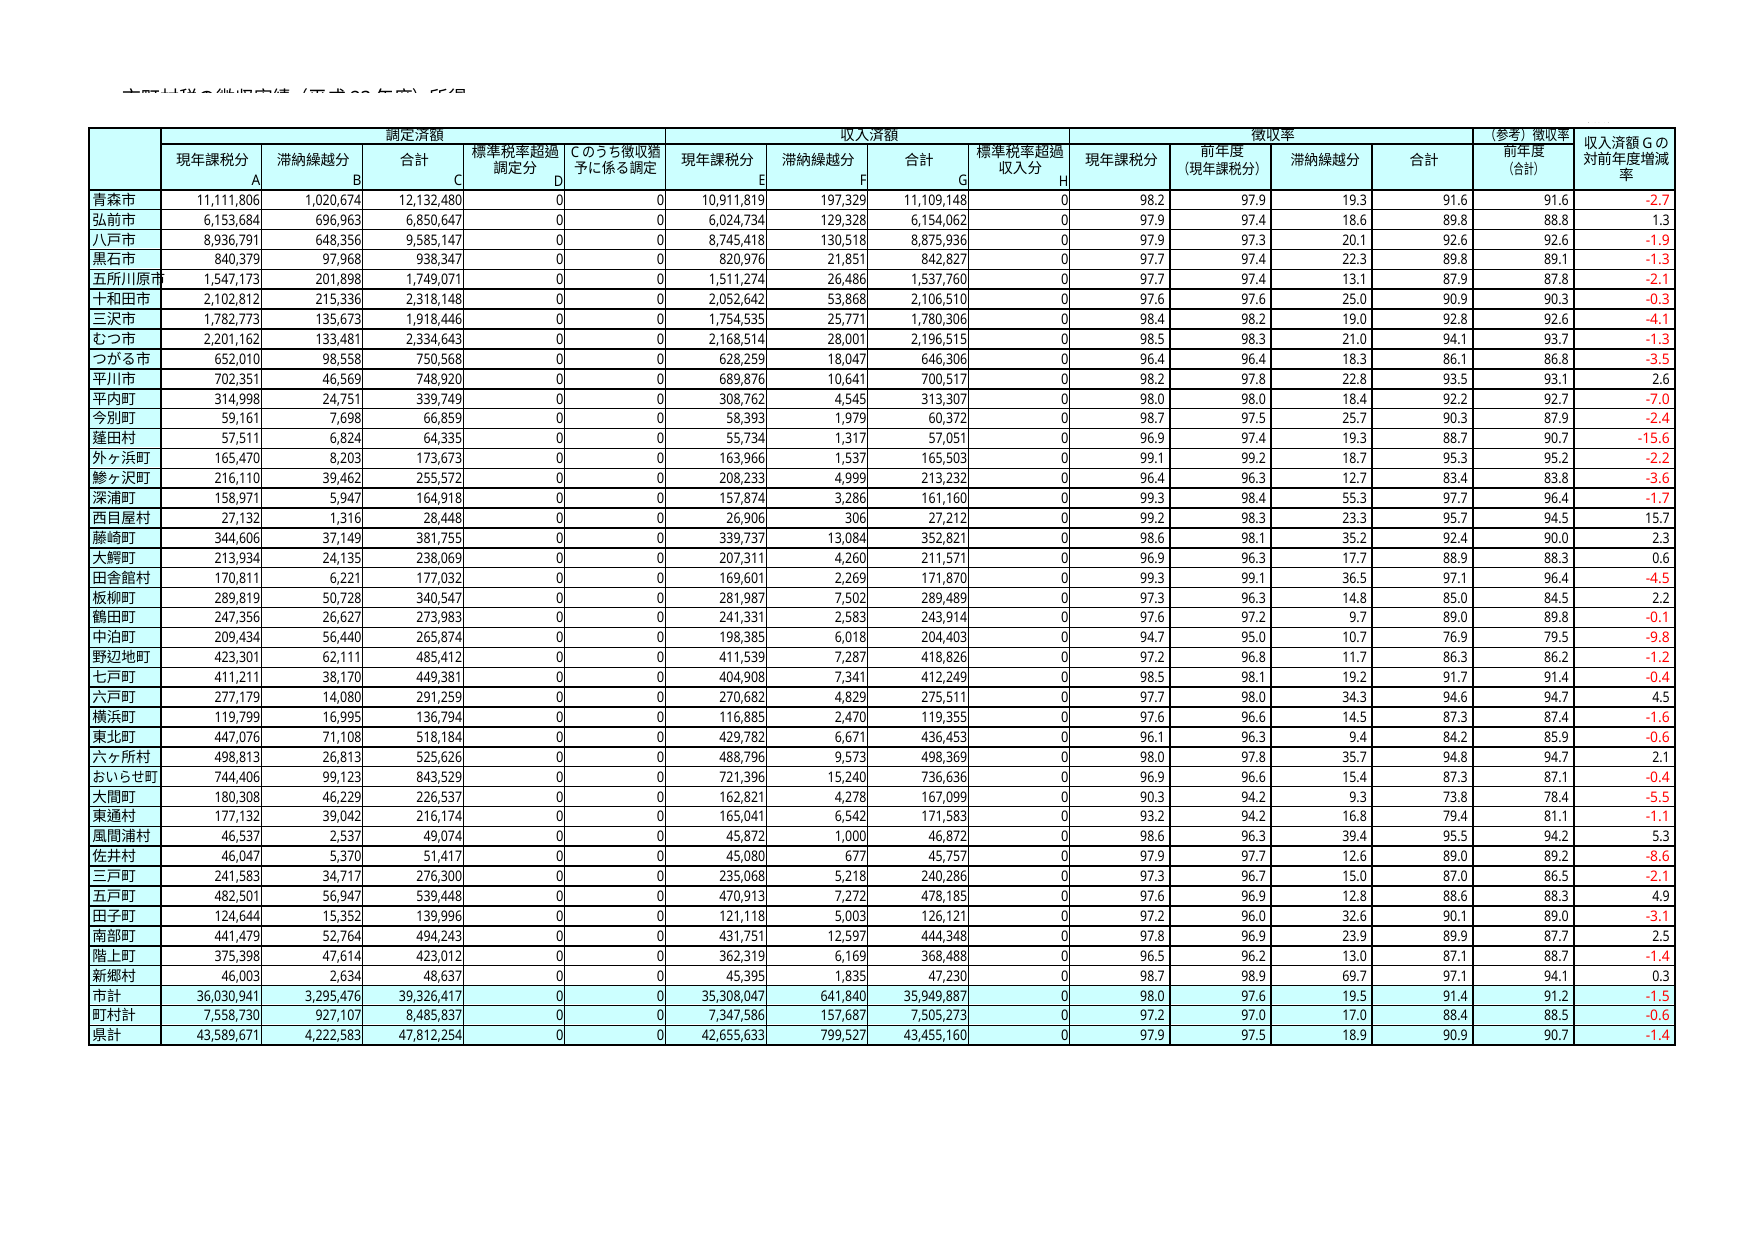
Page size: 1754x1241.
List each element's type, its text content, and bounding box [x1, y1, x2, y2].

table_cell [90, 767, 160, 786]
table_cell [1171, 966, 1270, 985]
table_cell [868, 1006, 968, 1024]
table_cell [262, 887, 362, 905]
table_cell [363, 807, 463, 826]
table_cell 22.3 [1272, 250, 1371, 268]
table_cell 1,547,173 [162, 270, 261, 288]
table_cell 87.9 [1474, 409, 1573, 428]
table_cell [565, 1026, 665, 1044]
table_cell -0.3 [1575, 290, 1674, 308]
table_cell 0 [565, 409, 665, 428]
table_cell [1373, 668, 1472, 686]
table_cell 1,317 [767, 429, 867, 447]
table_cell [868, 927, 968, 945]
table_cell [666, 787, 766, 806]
table_cell 93.7 [1474, 330, 1573, 348]
table_cell 0 [969, 330, 1069, 348]
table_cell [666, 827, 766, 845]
table_cell 1,918,446 [363, 310, 463, 328]
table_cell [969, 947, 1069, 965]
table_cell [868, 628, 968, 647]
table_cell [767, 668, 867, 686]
table_cell 前年度 （現年課税分） [1171, 145, 1270, 189]
table_cell 1,537 [767, 449, 867, 467]
table_cell 820,976 [666, 250, 766, 268]
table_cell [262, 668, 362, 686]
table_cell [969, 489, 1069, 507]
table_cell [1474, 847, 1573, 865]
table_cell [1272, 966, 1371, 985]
table_cell 蓬田村 [90, 429, 160, 447]
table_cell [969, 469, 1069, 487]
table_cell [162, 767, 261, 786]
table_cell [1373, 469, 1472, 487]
table_cell 2,196,515 [868, 330, 968, 348]
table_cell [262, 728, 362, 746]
table_cell 97.9 [1171, 191, 1270, 209]
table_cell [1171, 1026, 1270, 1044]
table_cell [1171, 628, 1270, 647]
table_cell 2,318,148 [363, 290, 463, 308]
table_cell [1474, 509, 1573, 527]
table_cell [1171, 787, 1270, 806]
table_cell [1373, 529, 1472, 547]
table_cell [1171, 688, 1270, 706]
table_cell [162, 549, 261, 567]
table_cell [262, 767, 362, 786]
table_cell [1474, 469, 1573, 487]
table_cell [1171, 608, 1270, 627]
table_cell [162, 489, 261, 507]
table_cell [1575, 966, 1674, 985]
table_cell 700,517 [868, 370, 968, 388]
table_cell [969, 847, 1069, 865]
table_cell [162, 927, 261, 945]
table_cell 96.9 [1070, 429, 1169, 447]
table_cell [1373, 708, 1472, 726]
table_cell 28,001 [767, 330, 867, 348]
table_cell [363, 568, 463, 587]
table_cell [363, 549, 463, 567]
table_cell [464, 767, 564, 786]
table_header 徴収率 [1070, 129, 1472, 143]
table_cell 2,052,642 [666, 290, 766, 308]
table_cell 97.8 [1171, 370, 1270, 388]
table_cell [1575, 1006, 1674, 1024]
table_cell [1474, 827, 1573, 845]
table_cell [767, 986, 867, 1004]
table_cell 0 [464, 350, 564, 368]
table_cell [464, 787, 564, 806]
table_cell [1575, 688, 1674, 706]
table_cell 750,568 [363, 350, 463, 368]
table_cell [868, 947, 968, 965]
table_cell 842,827 [868, 250, 968, 268]
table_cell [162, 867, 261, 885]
table_cell 6,154,062 [868, 210, 968, 229]
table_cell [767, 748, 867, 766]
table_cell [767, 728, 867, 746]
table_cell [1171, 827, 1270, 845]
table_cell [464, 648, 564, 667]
table_cell 98.7 [1070, 409, 1169, 428]
table_cell 2,201,162 [162, 330, 261, 348]
table_cell 2,102,812 [162, 290, 261, 308]
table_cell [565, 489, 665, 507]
table_cell 97.4 [1171, 210, 1270, 229]
table_cell 91.6 [1474, 191, 1573, 209]
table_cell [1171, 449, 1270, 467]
table_cell 97.9 [1070, 230, 1169, 248]
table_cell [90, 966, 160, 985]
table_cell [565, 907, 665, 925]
table_cell 1,020,674 [262, 191, 362, 209]
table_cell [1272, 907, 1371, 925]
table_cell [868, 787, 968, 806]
table_cell 0 [969, 409, 1069, 428]
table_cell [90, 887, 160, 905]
table_cell 18.4 [1272, 390, 1371, 408]
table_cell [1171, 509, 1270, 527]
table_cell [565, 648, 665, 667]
table_cell 133,481 [262, 330, 362, 348]
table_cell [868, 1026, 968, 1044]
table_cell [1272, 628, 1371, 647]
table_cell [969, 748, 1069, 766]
table_cell 0 [969, 290, 1069, 308]
table_cell -2.4 [1575, 409, 1674, 428]
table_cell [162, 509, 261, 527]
table_cell 0 [565, 330, 665, 348]
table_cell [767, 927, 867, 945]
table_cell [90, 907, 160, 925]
table_cell 2.6 [1575, 370, 1674, 388]
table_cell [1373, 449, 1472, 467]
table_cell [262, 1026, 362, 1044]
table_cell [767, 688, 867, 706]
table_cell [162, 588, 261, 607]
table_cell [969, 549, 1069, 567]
table_cell -3.5 [1575, 350, 1674, 368]
table_cell 98,558 [262, 350, 362, 368]
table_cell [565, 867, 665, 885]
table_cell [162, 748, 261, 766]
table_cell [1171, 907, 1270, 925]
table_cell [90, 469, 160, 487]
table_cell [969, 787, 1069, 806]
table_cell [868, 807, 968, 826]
table_cell 4,545 [767, 390, 867, 408]
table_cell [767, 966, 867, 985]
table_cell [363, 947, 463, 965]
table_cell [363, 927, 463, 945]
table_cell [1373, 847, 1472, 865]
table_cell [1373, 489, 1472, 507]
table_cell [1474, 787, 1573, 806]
table_cell 173,673 [363, 449, 463, 467]
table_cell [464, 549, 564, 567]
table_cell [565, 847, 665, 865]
table_cell つがる市 [90, 350, 160, 368]
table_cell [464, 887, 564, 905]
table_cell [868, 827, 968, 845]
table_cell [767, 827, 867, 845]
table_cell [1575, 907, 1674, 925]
table_cell 92.8 [1373, 310, 1472, 328]
table_cell 滞納繰越分 F [767, 145, 867, 189]
table_cell 24,751 [262, 390, 362, 408]
table_cell 2,168,514 [666, 330, 766, 348]
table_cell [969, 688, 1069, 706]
table_cell 黒石市 [90, 250, 160, 268]
table_cell 94.1 [1373, 330, 1472, 348]
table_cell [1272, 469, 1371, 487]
table_cell 55,734 [666, 429, 766, 447]
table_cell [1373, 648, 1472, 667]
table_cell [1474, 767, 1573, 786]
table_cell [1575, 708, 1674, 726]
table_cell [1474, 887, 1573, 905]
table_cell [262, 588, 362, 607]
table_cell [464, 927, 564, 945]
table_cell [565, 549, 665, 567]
table_cell 1,749,071 [363, 270, 463, 288]
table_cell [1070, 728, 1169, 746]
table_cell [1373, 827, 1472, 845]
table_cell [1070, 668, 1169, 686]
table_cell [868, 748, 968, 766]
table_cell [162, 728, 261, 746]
table_cell 92.2 [1373, 390, 1472, 408]
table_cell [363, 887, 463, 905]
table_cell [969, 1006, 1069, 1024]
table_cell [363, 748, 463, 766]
table_cell 88.8 [1474, 210, 1573, 229]
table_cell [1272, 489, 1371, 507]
table_cell 0 [565, 429, 665, 447]
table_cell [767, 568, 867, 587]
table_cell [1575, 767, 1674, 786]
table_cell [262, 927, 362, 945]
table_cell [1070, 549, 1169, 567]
table_cell 97.9 [1070, 210, 1169, 229]
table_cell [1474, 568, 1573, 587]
table_cell 7,698 [262, 409, 362, 428]
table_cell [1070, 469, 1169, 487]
table_cell 339,749 [363, 390, 463, 408]
table_cell 19.0 [1272, 310, 1371, 328]
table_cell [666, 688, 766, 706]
table_cell 平川市 [90, 370, 160, 388]
table_cell 58,393 [666, 409, 766, 428]
table_cell -2.1 [1575, 270, 1674, 288]
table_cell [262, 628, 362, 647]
table_cell 53,868 [767, 290, 867, 308]
table_cell 現年課税分 E [666, 145, 766, 189]
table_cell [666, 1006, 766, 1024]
table_cell 0 [969, 210, 1069, 229]
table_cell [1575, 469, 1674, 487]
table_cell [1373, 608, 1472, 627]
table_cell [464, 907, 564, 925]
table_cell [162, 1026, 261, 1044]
table_cell 0 [464, 310, 564, 328]
table_cell 6,024,734 [666, 210, 766, 229]
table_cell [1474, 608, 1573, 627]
table_cell 0 [565, 290, 665, 308]
table_cell 0 [969, 370, 1069, 388]
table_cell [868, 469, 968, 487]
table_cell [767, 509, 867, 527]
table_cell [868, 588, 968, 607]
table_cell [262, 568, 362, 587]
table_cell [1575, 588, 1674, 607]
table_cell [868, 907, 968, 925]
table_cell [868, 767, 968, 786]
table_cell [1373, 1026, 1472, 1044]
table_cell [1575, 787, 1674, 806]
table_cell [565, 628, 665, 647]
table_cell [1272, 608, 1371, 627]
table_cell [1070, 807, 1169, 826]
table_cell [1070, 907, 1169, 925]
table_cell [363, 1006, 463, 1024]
table_cell 13.1 [1272, 270, 1371, 288]
table_cell 2,334,643 [363, 330, 463, 348]
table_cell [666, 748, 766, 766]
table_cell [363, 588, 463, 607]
table_cell 8,875,936 [868, 230, 968, 248]
table_cell 0 [565, 370, 665, 388]
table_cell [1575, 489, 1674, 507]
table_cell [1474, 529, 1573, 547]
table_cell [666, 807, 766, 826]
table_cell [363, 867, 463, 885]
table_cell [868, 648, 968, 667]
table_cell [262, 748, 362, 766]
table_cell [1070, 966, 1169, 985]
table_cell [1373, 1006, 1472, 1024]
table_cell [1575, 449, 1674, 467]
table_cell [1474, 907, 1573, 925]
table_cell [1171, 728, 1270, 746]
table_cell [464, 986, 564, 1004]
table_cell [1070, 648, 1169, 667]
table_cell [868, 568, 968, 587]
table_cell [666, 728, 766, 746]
table_cell 652,010 [162, 350, 261, 368]
table_cell 96.4 [1070, 350, 1169, 368]
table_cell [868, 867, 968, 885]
table_cell 88.7 [1373, 429, 1472, 447]
table_cell 0 [565, 250, 665, 268]
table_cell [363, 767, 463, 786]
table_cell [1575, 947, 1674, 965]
table_cell 91.6 [1373, 191, 1472, 209]
table_cell 0 [565, 310, 665, 328]
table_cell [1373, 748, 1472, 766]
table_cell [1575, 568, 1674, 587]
table_cell 0 [464, 290, 564, 308]
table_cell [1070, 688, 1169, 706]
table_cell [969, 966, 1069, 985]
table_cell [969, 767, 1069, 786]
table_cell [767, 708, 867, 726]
table_cell 96.4 [1171, 350, 1270, 368]
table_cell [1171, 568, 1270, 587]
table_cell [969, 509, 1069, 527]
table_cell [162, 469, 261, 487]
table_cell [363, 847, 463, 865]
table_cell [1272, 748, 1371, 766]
table_cell 66,859 [363, 409, 463, 428]
table_cell 合計 [1373, 145, 1472, 189]
table_cell Cのうち徴収猶予に係る調定 [565, 145, 665, 189]
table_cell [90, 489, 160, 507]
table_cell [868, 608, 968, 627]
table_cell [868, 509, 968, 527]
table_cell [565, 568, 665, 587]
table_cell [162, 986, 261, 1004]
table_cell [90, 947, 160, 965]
table_cell 1,782,773 [162, 310, 261, 328]
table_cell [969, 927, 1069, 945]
table_cell 165,470 [162, 449, 261, 467]
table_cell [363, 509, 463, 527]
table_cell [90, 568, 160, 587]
table_cell 8,745,418 [666, 230, 766, 248]
table_cell 87.8 [1474, 270, 1573, 288]
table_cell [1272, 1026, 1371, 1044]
table_cell 0 [969, 350, 1069, 368]
table_cell 628,259 [666, 350, 766, 368]
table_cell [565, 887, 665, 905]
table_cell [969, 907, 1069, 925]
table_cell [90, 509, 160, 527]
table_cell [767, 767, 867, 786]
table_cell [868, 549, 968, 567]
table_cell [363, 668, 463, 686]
table_cell 89.1 [1474, 250, 1573, 268]
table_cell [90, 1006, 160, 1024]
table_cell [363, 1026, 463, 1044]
table_cell 0 [464, 330, 564, 348]
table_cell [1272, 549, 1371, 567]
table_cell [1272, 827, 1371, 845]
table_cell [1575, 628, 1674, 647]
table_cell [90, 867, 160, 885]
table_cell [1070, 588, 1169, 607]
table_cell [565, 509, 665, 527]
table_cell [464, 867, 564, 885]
table_cell 314,998 [162, 390, 261, 408]
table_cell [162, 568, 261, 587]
table_cell 19.3 [1272, 191, 1371, 209]
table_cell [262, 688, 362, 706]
table_cell 2,106,510 [868, 290, 968, 308]
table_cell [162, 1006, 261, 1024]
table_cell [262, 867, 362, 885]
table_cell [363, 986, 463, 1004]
table_cell 合計 G [868, 145, 968, 189]
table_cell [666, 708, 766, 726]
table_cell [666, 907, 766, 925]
table_cell 93.1 [1474, 370, 1573, 388]
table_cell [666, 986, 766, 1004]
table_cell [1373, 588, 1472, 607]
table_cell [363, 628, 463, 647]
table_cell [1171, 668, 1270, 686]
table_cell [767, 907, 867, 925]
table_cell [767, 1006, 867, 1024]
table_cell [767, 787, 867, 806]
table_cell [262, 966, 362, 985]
table_cell -15.6 [1575, 429, 1674, 447]
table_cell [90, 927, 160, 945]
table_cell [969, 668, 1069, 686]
table_cell 97.5 [1171, 409, 1270, 428]
table_cell 97.6 [1070, 290, 1169, 308]
table_cell 92.7 [1474, 390, 1573, 408]
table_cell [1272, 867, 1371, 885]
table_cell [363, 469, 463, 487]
table_cell 0 [565, 350, 665, 368]
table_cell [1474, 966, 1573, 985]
table_cell 0 [969, 230, 1069, 248]
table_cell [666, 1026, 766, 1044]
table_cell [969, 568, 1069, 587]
table_cell 9,585,147 [363, 230, 463, 248]
table_cell 20.1 [1272, 230, 1371, 248]
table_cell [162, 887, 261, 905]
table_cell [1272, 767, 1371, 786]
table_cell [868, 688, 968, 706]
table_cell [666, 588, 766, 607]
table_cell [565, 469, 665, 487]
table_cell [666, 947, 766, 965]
table_cell 0 [565, 210, 665, 229]
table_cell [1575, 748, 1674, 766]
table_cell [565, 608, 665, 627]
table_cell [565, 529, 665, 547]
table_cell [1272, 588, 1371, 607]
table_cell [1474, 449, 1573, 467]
table_cell 滞納繰越分 B [262, 145, 362, 189]
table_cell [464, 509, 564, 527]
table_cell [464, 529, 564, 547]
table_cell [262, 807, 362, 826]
table_cell 25,771 [767, 310, 867, 328]
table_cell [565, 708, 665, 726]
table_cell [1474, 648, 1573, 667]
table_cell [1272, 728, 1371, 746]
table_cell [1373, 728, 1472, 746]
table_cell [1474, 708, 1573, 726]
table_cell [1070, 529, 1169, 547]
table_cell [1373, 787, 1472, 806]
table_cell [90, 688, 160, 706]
table_cell 0 [565, 449, 665, 467]
table_cell 97.4 [1171, 250, 1270, 268]
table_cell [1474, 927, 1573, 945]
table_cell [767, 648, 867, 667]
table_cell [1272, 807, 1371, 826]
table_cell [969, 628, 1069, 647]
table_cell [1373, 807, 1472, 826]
table_cell 646,306 [868, 350, 968, 368]
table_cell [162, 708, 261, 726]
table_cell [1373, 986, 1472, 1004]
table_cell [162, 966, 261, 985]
table_cell 外ヶ浜町 [90, 449, 160, 467]
table_cell 8,936,791 [162, 230, 261, 248]
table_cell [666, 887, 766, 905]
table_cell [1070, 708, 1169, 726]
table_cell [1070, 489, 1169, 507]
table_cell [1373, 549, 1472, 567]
table_cell 22.8 [1272, 370, 1371, 388]
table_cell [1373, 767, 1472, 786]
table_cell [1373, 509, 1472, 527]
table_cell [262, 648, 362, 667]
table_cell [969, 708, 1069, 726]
table_cell -2.7 [1575, 191, 1674, 209]
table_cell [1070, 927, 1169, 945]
table_cell 0 [565, 191, 665, 209]
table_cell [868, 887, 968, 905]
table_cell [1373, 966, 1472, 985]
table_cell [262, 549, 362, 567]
table_cell 648,356 [262, 230, 362, 248]
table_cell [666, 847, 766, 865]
table_cell 平内町 [90, 390, 160, 408]
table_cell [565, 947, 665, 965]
table_cell 57,511 [162, 429, 261, 447]
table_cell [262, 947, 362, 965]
table_cell 19.3 [1272, 429, 1371, 447]
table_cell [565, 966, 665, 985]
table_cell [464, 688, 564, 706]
table_cell 25.0 [1272, 290, 1371, 308]
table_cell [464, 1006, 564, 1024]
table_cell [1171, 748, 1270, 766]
table_cell 0 [565, 230, 665, 248]
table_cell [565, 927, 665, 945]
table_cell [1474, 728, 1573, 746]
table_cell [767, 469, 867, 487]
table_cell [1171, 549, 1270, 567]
table_cell 0 [969, 250, 1069, 268]
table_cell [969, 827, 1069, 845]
table_cell 11,109,148 [868, 191, 968, 209]
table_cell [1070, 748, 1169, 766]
table_cell 696,963 [262, 210, 362, 229]
table_cell 98.5 [1070, 330, 1169, 348]
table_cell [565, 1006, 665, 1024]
table_cell 18.3 [1272, 350, 1371, 368]
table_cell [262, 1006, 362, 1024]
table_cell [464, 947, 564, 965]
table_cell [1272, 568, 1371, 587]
table_cell 0 [464, 250, 564, 268]
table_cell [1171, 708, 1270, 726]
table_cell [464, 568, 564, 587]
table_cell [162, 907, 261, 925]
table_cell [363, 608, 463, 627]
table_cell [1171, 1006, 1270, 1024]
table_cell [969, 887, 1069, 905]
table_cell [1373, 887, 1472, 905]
table_cell 前年度 （合計） [1474, 145, 1573, 189]
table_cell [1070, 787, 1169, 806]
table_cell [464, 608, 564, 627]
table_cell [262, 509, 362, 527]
table_cell 0 [464, 409, 564, 428]
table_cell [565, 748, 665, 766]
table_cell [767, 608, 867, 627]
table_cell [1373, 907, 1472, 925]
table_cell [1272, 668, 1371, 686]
table_cell 98.3 [1171, 330, 1270, 348]
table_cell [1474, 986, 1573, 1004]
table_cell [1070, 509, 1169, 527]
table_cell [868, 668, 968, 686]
table_cell 八戸市 [90, 230, 160, 248]
table_header [90, 129, 160, 189]
table_cell 59,161 [162, 409, 261, 428]
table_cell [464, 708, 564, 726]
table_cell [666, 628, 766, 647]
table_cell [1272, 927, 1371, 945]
table_cell 46,569 [262, 370, 362, 388]
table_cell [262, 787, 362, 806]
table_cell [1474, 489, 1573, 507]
table_cell 0 [464, 449, 564, 467]
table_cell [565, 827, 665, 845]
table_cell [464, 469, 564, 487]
table_header 収入済額 [666, 129, 1069, 143]
table_cell 三沢市 [90, 310, 160, 328]
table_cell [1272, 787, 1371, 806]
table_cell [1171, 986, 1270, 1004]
table_cell 0 [464, 230, 564, 248]
table_cell 26,486 [767, 270, 867, 288]
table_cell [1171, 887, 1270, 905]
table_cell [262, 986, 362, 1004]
table_cell -1.3 [1575, 330, 1674, 348]
table_cell 87.9 [1373, 270, 1472, 288]
table_cell 0 [969, 390, 1069, 408]
table_cell 6,153,684 [162, 210, 261, 229]
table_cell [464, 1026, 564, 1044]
table_cell 25.7 [1272, 409, 1371, 428]
table_cell 12,132,480 [363, 191, 463, 209]
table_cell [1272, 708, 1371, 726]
table_cell 130,518 [767, 230, 867, 248]
table_cell 938,347 [363, 250, 463, 268]
table_cell 現年課税分 [1070, 145, 1169, 189]
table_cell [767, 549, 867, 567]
table_cell 60,372 [868, 409, 968, 428]
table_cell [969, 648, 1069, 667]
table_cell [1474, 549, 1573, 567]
table_cell 10,641 [767, 370, 867, 388]
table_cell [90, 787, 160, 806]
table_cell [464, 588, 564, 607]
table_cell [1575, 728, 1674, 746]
table_cell 標準税率超過調定分 D [464, 145, 564, 189]
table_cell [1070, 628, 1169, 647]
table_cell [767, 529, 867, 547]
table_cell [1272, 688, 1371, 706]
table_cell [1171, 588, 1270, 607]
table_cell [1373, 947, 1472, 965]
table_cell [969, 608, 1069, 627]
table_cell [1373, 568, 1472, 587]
table_cell 0 [565, 390, 665, 408]
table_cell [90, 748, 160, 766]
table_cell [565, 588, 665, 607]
table_cell 0 [969, 270, 1069, 288]
table_cell 1,780,306 [868, 310, 968, 328]
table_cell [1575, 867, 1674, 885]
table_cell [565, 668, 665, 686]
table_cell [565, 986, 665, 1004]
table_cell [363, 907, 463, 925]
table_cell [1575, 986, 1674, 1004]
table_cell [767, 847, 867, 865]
table_cell 201,898 [262, 270, 362, 288]
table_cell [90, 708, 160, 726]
table_cell 青森市 [90, 191, 160, 209]
table_cell むつ市 [90, 330, 160, 348]
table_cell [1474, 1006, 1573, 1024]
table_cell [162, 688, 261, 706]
table_cell 98.2 [1070, 370, 1169, 388]
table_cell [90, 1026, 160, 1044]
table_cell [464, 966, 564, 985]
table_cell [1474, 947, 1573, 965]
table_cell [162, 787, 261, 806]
table_cell 弘前市 [90, 210, 160, 229]
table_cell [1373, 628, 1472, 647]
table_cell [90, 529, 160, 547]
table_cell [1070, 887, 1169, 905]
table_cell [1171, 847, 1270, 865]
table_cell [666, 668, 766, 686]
table_cell 0 [969, 429, 1069, 447]
table_cell 標準税率超過収入分 H [969, 145, 1069, 189]
table_cell 98.0 [1171, 390, 1270, 408]
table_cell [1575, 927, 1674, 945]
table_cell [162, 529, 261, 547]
table_header （参考）徴収率 [1474, 129, 1573, 143]
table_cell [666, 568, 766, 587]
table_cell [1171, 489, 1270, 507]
table_cell 57,051 [868, 429, 968, 447]
table_cell 197,329 [767, 191, 867, 209]
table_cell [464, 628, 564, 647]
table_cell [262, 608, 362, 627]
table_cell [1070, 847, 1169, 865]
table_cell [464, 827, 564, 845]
table_cell 10,911,819 [666, 191, 766, 209]
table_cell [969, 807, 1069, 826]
table_cell 308,762 [666, 390, 766, 408]
table_cell 0 [464, 270, 564, 288]
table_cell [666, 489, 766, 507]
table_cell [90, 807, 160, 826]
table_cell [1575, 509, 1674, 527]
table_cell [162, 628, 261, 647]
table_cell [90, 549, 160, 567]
table_cell 0 [969, 191, 1069, 209]
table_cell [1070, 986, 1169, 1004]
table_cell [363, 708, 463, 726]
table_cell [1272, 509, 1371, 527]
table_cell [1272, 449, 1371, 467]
table_cell 689,876 [666, 370, 766, 388]
table_cell 90.3 [1373, 409, 1472, 428]
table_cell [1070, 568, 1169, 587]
table_cell 92.6 [1474, 230, 1573, 248]
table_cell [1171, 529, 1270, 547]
table_cell 0 [565, 270, 665, 288]
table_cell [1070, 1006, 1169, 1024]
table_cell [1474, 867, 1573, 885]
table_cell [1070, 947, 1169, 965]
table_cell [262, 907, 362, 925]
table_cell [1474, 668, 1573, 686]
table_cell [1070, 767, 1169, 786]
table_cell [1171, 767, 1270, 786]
table_cell 89.8 [1373, 250, 1472, 268]
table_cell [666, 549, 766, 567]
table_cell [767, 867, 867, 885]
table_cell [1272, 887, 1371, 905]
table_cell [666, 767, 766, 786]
table_cell 現年課税分 A [162, 145, 261, 189]
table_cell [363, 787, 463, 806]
table_cell 0 [464, 370, 564, 388]
table_cell 98.4 [1070, 310, 1169, 328]
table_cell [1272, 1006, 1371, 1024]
table_cell 93.5 [1373, 370, 1472, 388]
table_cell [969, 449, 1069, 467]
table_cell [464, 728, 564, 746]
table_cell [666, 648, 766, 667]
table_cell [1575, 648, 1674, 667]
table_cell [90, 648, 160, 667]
table_cell -1.9 [1575, 230, 1674, 248]
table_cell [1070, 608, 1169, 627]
table_cell 21,851 [767, 250, 867, 268]
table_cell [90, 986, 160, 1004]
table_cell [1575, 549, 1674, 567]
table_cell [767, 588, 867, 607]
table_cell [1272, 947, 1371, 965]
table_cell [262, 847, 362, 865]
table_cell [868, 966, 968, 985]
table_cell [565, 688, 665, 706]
table_cell -7.0 [1575, 390, 1674, 408]
table_cell 1,511,274 [666, 270, 766, 288]
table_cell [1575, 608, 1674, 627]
table_cell 98.2 [1070, 191, 1169, 209]
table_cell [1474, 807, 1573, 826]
table_cell 64,335 [363, 429, 463, 447]
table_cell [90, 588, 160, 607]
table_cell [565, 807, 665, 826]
table_cell 0 [464, 390, 564, 408]
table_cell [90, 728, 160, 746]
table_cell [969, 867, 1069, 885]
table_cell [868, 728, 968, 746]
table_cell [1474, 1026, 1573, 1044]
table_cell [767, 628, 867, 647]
table_cell 92.6 [1373, 230, 1472, 248]
table_cell 1,754,535 [666, 310, 766, 328]
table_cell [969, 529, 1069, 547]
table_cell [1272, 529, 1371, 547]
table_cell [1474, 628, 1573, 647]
table_cell 滞納繰越分 [1272, 145, 1371, 189]
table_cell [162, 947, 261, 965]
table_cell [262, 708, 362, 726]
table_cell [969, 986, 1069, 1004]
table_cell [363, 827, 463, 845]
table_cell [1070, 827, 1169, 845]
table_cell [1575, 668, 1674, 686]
table_cell 86.1 [1373, 350, 1472, 368]
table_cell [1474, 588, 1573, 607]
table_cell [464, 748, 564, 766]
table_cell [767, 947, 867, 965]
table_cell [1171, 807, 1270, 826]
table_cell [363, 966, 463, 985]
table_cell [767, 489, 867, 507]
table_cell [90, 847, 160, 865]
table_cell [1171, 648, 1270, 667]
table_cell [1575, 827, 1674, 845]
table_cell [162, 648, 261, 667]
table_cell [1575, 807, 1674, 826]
table_cell 98.2 [1171, 310, 1270, 328]
table_cell 1,537,760 [868, 270, 968, 288]
table_cell 313,307 [868, 390, 968, 408]
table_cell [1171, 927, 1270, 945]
table_cell 89.8 [1373, 210, 1472, 229]
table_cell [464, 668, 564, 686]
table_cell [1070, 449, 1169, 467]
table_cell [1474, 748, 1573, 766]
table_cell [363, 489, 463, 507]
table_cell 97.4 [1171, 270, 1270, 288]
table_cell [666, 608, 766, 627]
table_cell 合計 C [363, 145, 463, 189]
table_cell -1.3 [1575, 250, 1674, 268]
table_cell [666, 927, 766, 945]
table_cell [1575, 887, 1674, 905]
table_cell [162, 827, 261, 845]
table_cell 0 [464, 429, 564, 447]
table_cell 129,328 [767, 210, 867, 229]
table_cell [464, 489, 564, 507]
table_cell 8,203 [262, 449, 362, 467]
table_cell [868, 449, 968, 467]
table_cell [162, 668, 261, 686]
table_cell 18.6 [1272, 210, 1371, 229]
table_cell -4.1 [1575, 310, 1674, 328]
table_cell 97.4 [1171, 429, 1270, 447]
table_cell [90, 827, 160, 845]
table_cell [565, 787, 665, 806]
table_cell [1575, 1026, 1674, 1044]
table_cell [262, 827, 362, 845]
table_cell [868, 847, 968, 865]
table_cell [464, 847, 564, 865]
table_cell 0 [464, 191, 564, 209]
table_cell 1,979 [767, 409, 867, 428]
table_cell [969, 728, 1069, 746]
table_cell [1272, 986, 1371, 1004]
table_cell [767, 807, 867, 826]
table_cell 五所川原市 [90, 270, 160, 288]
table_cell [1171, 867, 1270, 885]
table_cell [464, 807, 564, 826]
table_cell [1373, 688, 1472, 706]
table_cell 97.3 [1171, 230, 1270, 248]
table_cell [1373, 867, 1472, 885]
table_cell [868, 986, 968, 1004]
table_cell 215,336 [262, 290, 362, 308]
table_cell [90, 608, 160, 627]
table_cell 6,824 [262, 429, 362, 447]
table_cell 90.3 [1474, 290, 1573, 308]
table_cell 702,351 [162, 370, 261, 388]
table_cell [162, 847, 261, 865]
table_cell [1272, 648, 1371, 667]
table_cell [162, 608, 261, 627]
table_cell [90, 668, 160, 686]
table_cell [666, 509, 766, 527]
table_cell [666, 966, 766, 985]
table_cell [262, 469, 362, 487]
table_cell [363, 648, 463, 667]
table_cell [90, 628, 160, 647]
table_cell 今別町 [90, 409, 160, 428]
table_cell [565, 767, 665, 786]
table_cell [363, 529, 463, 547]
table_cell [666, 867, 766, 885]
table_cell 135,673 [262, 310, 362, 328]
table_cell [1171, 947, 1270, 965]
table_cell 86.8 [1474, 350, 1573, 368]
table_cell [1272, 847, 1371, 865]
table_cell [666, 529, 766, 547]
table_cell 0 [969, 310, 1069, 328]
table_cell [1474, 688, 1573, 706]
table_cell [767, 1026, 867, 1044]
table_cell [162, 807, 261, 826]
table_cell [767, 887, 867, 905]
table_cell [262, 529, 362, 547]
table_cell 748,920 [363, 370, 463, 388]
table_cell 6,850,647 [363, 210, 463, 229]
table_cell 97,968 [262, 250, 362, 268]
table_cell 1.3 [1575, 210, 1674, 229]
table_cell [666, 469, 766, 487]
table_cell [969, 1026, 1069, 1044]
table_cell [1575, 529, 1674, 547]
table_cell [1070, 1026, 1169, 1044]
table_cell 92.6 [1474, 310, 1573, 328]
table_cell 90.7 [1474, 429, 1573, 447]
table_cell 163,966 [666, 449, 766, 467]
table_cell 18,047 [767, 350, 867, 368]
table_cell 21.0 [1272, 330, 1371, 348]
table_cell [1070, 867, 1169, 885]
table_cell 97.7 [1070, 270, 1169, 288]
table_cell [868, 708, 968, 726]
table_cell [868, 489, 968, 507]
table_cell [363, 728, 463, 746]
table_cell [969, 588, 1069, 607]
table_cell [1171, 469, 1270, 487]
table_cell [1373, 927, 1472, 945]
table_cell 97.7 [1070, 250, 1169, 268]
table_cell 90.9 [1373, 290, 1472, 308]
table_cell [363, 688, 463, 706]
table_header 調定済額 [162, 129, 665, 143]
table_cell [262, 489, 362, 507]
table_cell 0 [464, 210, 564, 229]
table_header 収入済額Gの対前年度増減率 [1575, 129, 1674, 189]
table_cell 840,379 [162, 250, 261, 268]
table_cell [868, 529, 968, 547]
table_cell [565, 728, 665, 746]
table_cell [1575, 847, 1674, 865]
table_cell 97.6 [1171, 290, 1270, 308]
table_cell 十和田市 [90, 290, 160, 308]
table_cell 98.0 [1070, 390, 1169, 408]
table_cell 11,111,806 [162, 191, 261, 209]
